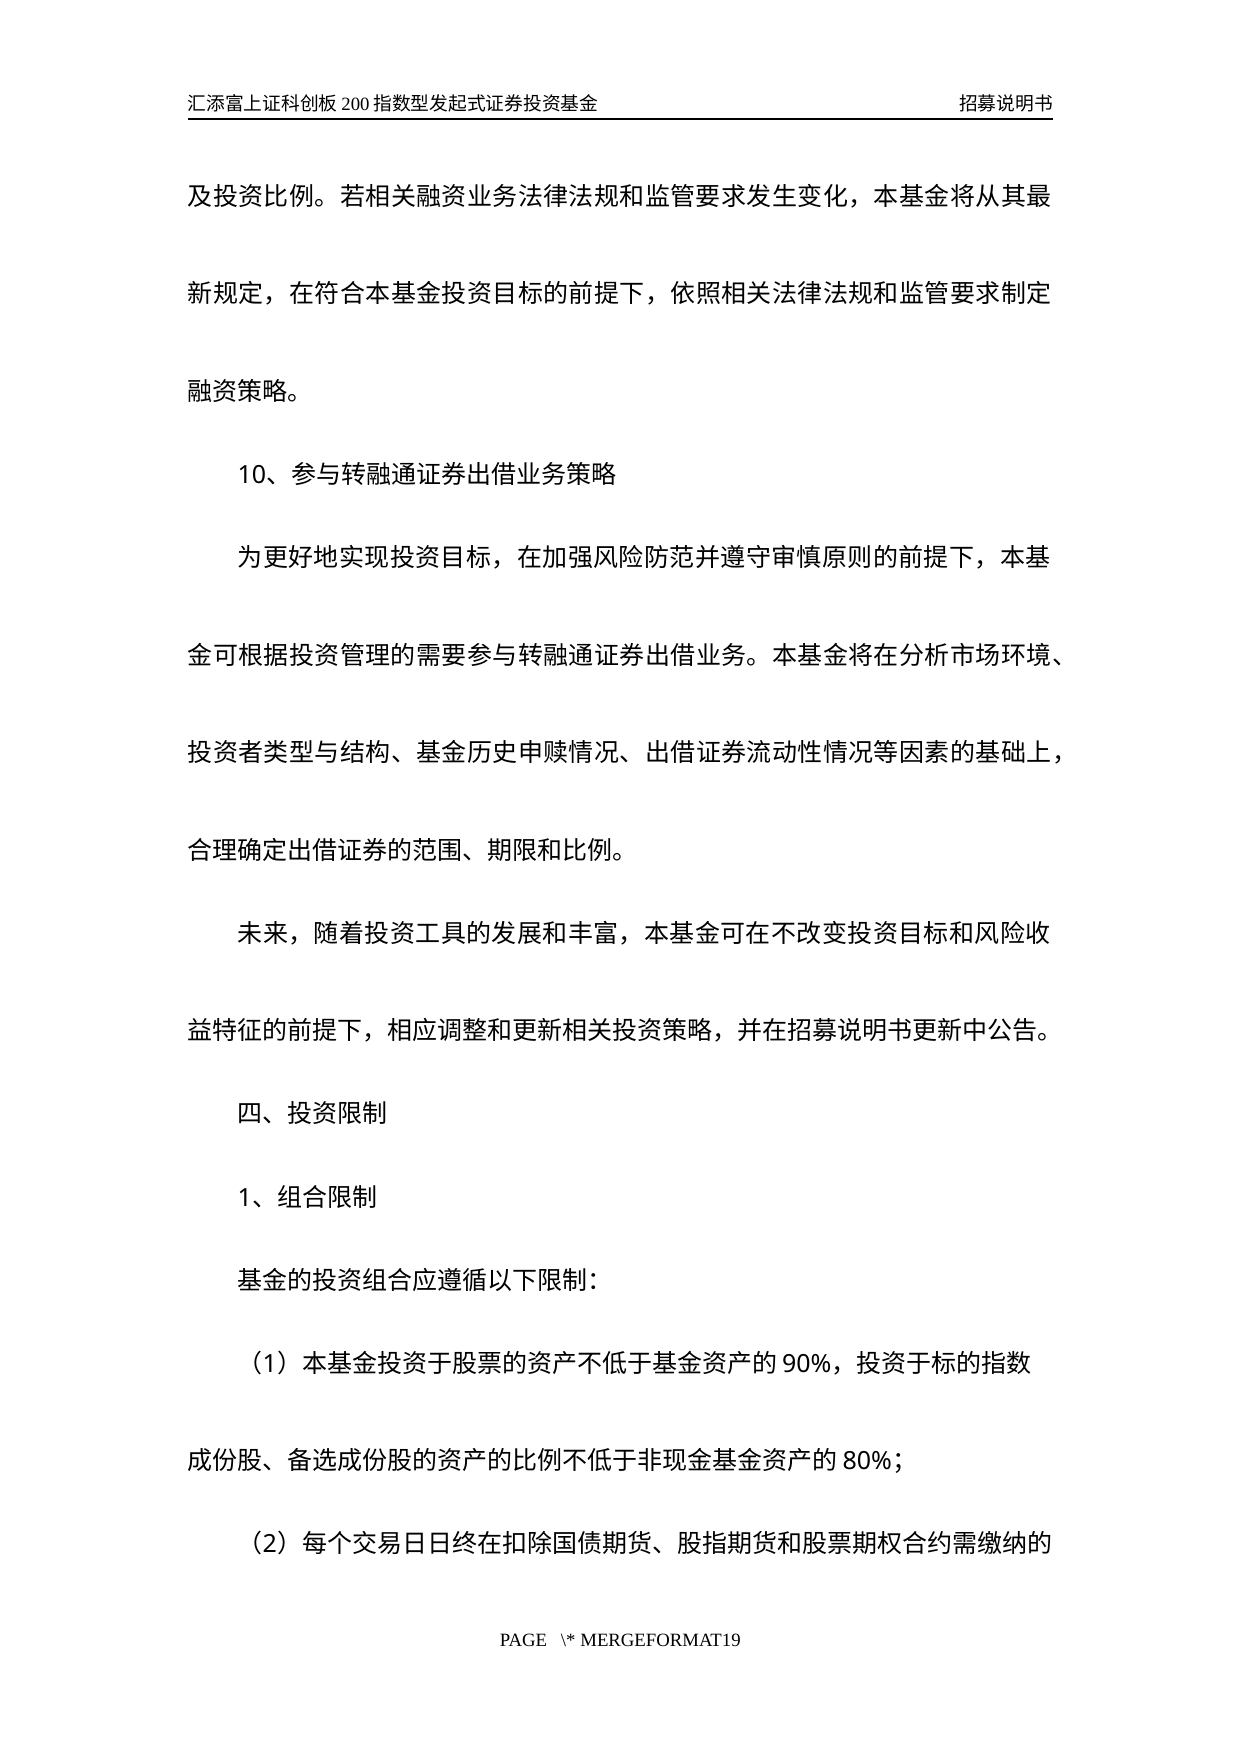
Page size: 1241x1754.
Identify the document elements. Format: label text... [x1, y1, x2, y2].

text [187, 162, 1053, 422]
text 为更好地实现投资目标，在加强风险防范并遵守审慎原则的前提下，本基金可根据投资管理的需要参与转融通证券出借业务。本基金将在分析市场环境、投资者类型与结构、基金历史申赎情况、出借证券流动性情况等因素的基础上，合理确定出借证券的范围、期限和比例。 [187, 523, 1053, 881]
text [187, 1509, 1053, 1574]
text （1）本基金投资于股票的资产不低于基金资产的90%，投资于标的指数成份股、备选成份股的资产的比例不低于非现金基金资产的80%； [187, 1329, 1053, 1491]
text 1、组合限制 [187, 1163, 1053, 1228]
text 未来，随着投资工具的发展和丰富，本基金可在不改变投资目标和风险收益特征的前提下，相应调整和更新相关投资策略，并在招募说明书更新中公告。 [187, 899, 1053, 1061]
text 10、参与转融通证券出借业务策略 [187, 440, 1053, 505]
text 基金的投资组合应遵循以下限制： [187, 1246, 1053, 1311]
text 四、投资限制 [187, 1079, 1053, 1144]
